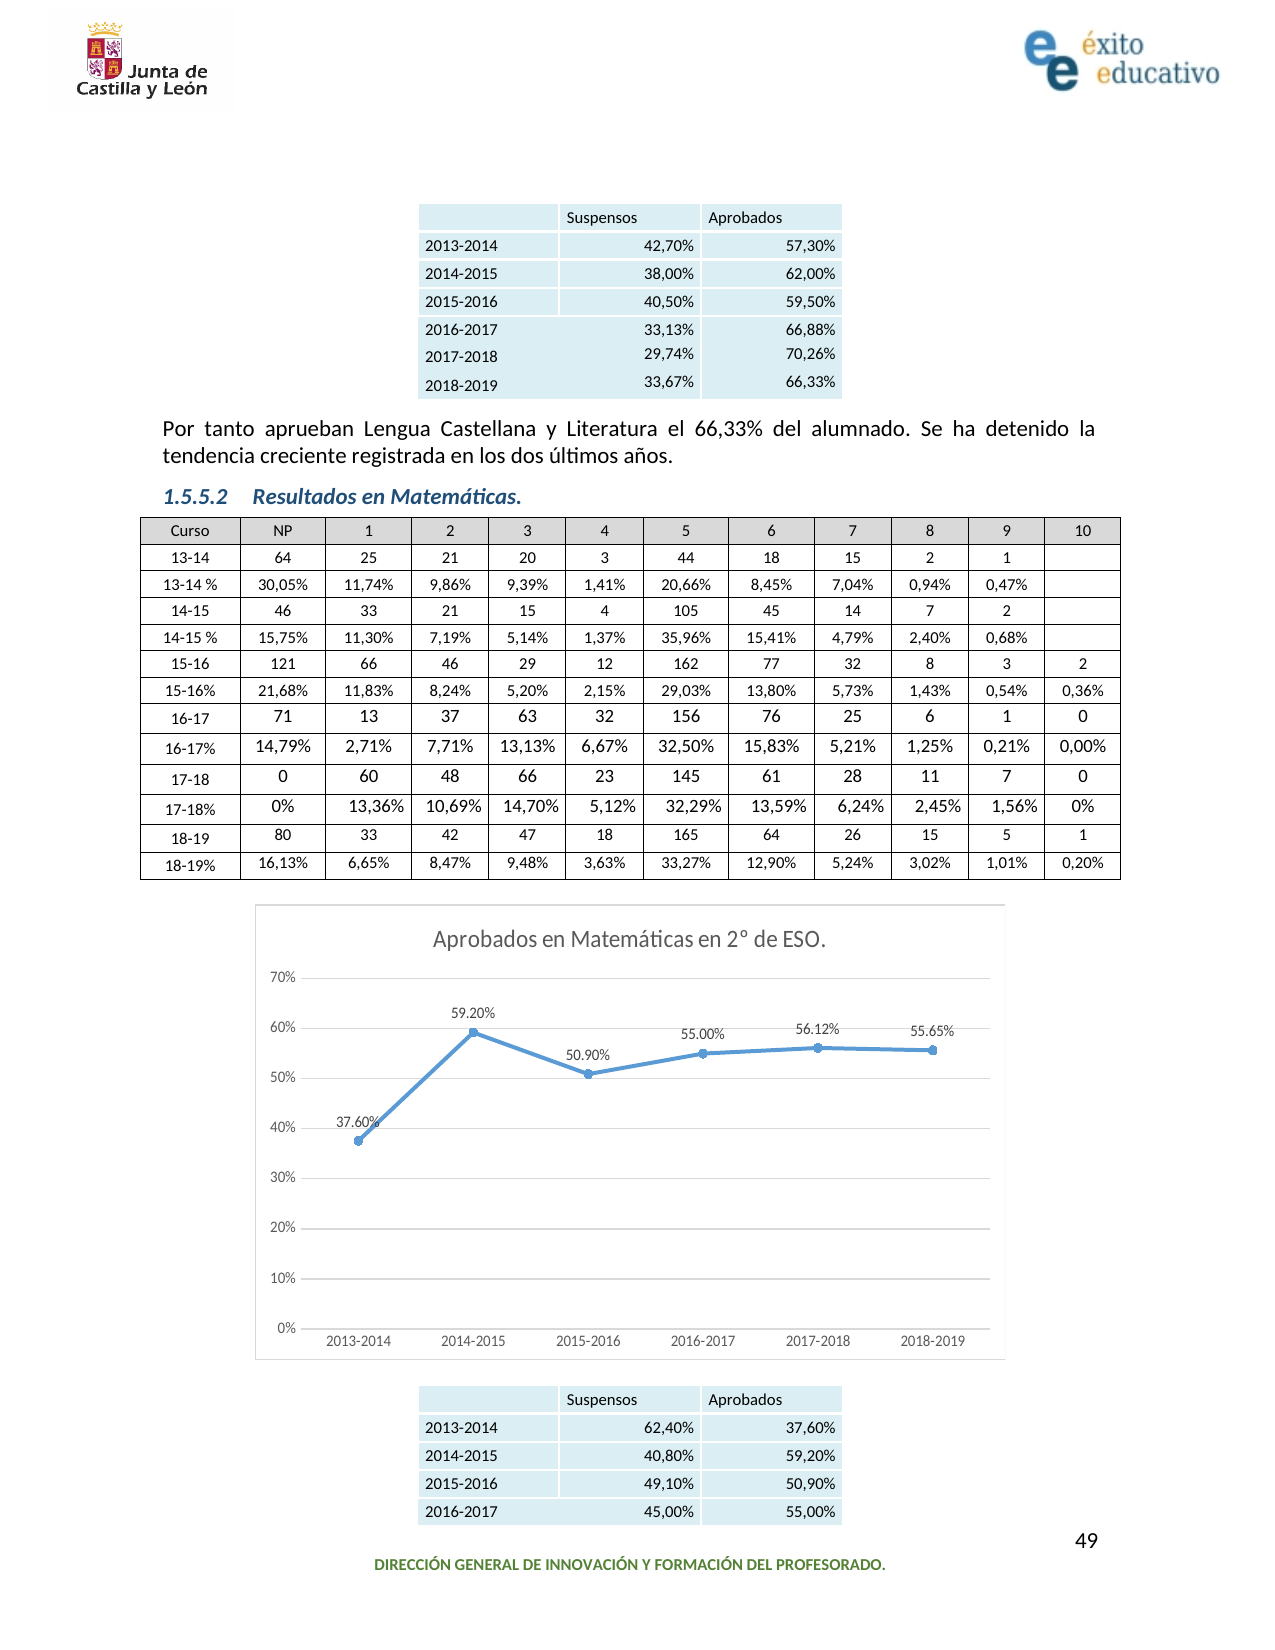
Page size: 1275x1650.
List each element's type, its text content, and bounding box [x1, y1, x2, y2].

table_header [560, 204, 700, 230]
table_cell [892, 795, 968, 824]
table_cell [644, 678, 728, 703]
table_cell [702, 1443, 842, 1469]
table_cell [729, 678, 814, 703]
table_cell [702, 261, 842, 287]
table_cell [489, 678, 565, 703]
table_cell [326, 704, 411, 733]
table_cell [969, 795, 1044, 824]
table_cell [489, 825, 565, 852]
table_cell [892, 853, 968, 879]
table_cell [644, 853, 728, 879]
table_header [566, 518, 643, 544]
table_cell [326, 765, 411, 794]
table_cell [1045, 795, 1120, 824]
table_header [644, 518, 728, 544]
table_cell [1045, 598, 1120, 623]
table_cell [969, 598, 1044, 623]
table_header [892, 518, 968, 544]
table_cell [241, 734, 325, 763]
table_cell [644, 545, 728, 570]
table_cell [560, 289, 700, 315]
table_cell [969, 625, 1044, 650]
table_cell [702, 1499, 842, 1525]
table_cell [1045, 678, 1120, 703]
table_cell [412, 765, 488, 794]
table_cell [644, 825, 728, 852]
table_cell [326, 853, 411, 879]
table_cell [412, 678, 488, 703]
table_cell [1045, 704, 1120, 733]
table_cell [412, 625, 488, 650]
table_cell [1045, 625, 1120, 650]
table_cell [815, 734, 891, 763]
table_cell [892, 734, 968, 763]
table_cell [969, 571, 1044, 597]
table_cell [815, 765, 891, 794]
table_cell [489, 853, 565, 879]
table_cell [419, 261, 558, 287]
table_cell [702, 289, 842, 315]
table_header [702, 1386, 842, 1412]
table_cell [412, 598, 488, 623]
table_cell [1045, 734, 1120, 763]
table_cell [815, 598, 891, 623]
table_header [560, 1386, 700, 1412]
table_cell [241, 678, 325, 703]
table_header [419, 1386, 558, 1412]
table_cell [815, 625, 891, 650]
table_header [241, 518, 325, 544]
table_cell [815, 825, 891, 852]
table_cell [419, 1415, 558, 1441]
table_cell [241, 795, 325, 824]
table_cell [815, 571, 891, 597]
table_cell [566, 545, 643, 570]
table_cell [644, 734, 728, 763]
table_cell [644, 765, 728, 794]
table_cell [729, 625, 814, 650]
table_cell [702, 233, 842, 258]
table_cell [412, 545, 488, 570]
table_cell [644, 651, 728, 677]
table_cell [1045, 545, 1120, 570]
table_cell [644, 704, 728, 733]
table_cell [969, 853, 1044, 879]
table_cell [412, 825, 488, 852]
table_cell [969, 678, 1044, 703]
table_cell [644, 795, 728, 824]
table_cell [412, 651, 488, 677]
text Por tanto aprueban Lengua Castellana y Literatura el 66,33% del alumnado. Se ha detenido la tendencia creciente registrada en los dos últimos años. [162, 414, 1098, 470]
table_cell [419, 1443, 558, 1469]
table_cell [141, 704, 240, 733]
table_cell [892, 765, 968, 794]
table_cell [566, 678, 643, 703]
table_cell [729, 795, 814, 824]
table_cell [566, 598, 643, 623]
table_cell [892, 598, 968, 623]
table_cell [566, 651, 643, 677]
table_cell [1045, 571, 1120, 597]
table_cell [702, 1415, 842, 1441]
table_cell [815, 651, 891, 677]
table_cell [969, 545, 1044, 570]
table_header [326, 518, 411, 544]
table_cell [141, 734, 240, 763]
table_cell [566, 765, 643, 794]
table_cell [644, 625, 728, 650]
subtitle Resultados en Matemáticas. [162, 482, 1098, 510]
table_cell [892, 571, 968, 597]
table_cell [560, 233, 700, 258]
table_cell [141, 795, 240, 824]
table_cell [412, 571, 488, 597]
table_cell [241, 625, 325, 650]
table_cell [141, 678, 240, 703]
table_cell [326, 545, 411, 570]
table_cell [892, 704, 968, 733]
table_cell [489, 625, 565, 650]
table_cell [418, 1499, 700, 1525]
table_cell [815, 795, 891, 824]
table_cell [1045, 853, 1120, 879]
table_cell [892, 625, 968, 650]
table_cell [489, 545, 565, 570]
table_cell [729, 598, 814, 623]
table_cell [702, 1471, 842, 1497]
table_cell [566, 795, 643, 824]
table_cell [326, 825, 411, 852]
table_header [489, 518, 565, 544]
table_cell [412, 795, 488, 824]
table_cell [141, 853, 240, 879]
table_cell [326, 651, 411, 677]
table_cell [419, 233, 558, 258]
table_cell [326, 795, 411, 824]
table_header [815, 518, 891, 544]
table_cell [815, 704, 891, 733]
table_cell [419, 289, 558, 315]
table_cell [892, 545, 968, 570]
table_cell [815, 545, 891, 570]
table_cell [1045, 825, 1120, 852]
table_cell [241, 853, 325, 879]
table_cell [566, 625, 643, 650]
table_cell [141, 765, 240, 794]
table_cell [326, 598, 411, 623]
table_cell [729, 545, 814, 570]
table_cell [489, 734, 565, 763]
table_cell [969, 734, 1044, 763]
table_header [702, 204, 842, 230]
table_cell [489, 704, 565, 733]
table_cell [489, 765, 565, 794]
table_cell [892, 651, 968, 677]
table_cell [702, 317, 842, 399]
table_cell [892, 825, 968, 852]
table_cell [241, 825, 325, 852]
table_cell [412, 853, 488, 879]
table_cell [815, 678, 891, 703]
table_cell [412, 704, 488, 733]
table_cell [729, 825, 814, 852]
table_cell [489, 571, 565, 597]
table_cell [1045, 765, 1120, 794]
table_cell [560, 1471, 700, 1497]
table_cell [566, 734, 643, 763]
picture [47, 6, 235, 111]
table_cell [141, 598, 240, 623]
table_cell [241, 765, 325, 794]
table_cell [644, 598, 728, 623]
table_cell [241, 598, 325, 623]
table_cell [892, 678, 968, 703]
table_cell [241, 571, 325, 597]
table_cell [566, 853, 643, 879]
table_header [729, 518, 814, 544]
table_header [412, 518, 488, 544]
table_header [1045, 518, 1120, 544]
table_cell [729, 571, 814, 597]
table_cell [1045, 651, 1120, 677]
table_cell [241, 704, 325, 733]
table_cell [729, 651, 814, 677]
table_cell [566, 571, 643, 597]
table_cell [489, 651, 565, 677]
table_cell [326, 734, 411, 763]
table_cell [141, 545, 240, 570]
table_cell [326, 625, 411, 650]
picture [1008, 23, 1236, 99]
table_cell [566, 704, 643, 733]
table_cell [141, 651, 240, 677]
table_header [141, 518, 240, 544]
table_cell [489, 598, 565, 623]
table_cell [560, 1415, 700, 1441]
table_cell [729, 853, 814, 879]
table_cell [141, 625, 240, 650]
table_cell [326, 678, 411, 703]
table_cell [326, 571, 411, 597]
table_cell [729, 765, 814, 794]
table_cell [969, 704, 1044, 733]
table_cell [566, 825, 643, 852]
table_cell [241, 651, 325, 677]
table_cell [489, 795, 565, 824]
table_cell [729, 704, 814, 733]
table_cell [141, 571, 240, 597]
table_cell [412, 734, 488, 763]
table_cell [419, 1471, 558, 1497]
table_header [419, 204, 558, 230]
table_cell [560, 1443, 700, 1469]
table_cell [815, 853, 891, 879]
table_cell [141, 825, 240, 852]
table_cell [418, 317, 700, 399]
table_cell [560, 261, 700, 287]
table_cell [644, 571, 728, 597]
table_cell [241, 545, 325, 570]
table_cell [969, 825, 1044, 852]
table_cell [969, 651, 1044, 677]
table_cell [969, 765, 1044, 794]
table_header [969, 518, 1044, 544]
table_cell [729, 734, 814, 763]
